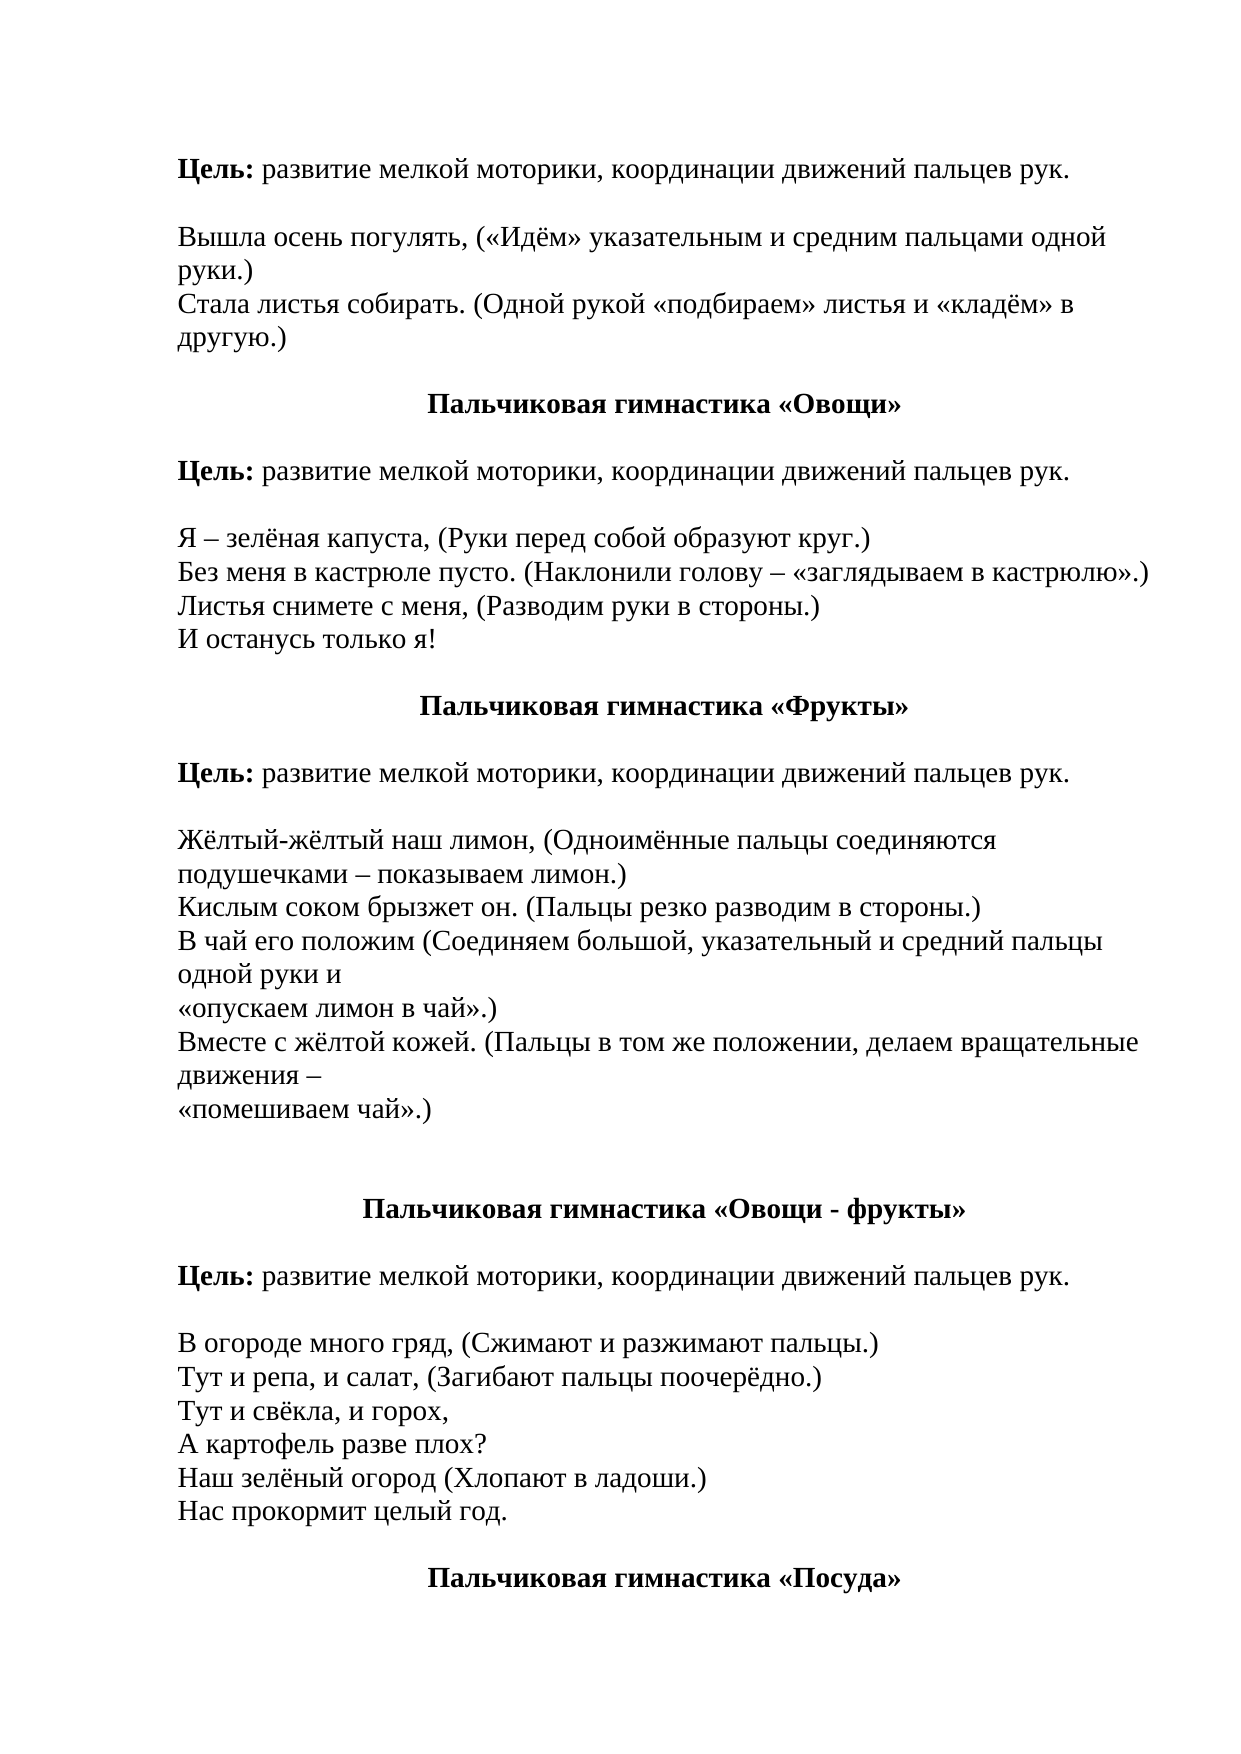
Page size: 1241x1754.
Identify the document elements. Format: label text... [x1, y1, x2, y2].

text Нас прокормит целый год. [177, 1493, 1152, 1527]
text Тут и свёкла, и горох, [177, 1393, 1152, 1426]
text Стала листья собирать. (Одной рукой «подбираем» листья и «кладём» в другую.) [177, 286, 1152, 353]
text Наш зелёный огород (Хлопают в ладоши.) [177, 1460, 1152, 1493]
text Цель: развитие мелкой моторики, координации движений пальцев рук. [177, 453, 1152, 487]
text Пальчиковая гимнастика «Посуда» [177, 1560, 1152, 1594]
text «опускаем лимон в чай».) [177, 990, 1152, 1024]
text Вышла осень погулять, («Идём» указательным и средним пальцами одной руки.) [177, 219, 1152, 286]
text И останусь только я! [177, 621, 1152, 655]
text В чай его положим (Соединяем большой, указательный и средний пальцы одной руки и [177, 923, 1152, 990]
text Жёлтый-жёлтый наш лимон, (Одноимённые пальцы соединяются подушечками – показываем лимон.) [177, 822, 1152, 889]
text Пальчиковая гимнастика «Овощи» [177, 386, 1152, 420]
text Кислым соком брызжет он. (Пальцы резко разводим в стороны.) [177, 889, 1152, 923]
text Листья снимете с меня, (Разводим руки в стороны.) [177, 588, 1152, 621]
text Цель: развитие мелкой моторики, координации движений пальцев рук. [177, 152, 1152, 185]
text Цель: развитие мелкой моторики, координации движений пальцев рук. [177, 755, 1152, 789]
text Я – зелёная капуста, (Руки перед собой образуют круг.) [177, 521, 1152, 554]
text Пальчиковая гимнастика «Фрукты» [177, 688, 1152, 722]
text А картофель разве плох? [177, 1426, 1152, 1460]
text Цель: развитие мелкой моторики, координации движений пальцев рук. [177, 1258, 1152, 1292]
text «помешиваем чай».) [177, 1091, 1152, 1124]
text Без меня в кастрюле пусто. (Наклонили голову – «заглядываем в кастрюлю».) [177, 554, 1152, 588]
text В огороде много гряд, (Сжимают и разжимают пальцы.) [177, 1326, 1152, 1359]
text Вместе с жёлтой кожей. (Пальцы в том же положении, делаем вращательные движения – [177, 1024, 1152, 1091]
text Пальчиковая гимнастика «Овощи - фрукты» [177, 1191, 1152, 1225]
text Тут и репа, и салат, (Загибают пальцы поочерёдно.) [177, 1359, 1152, 1393]
